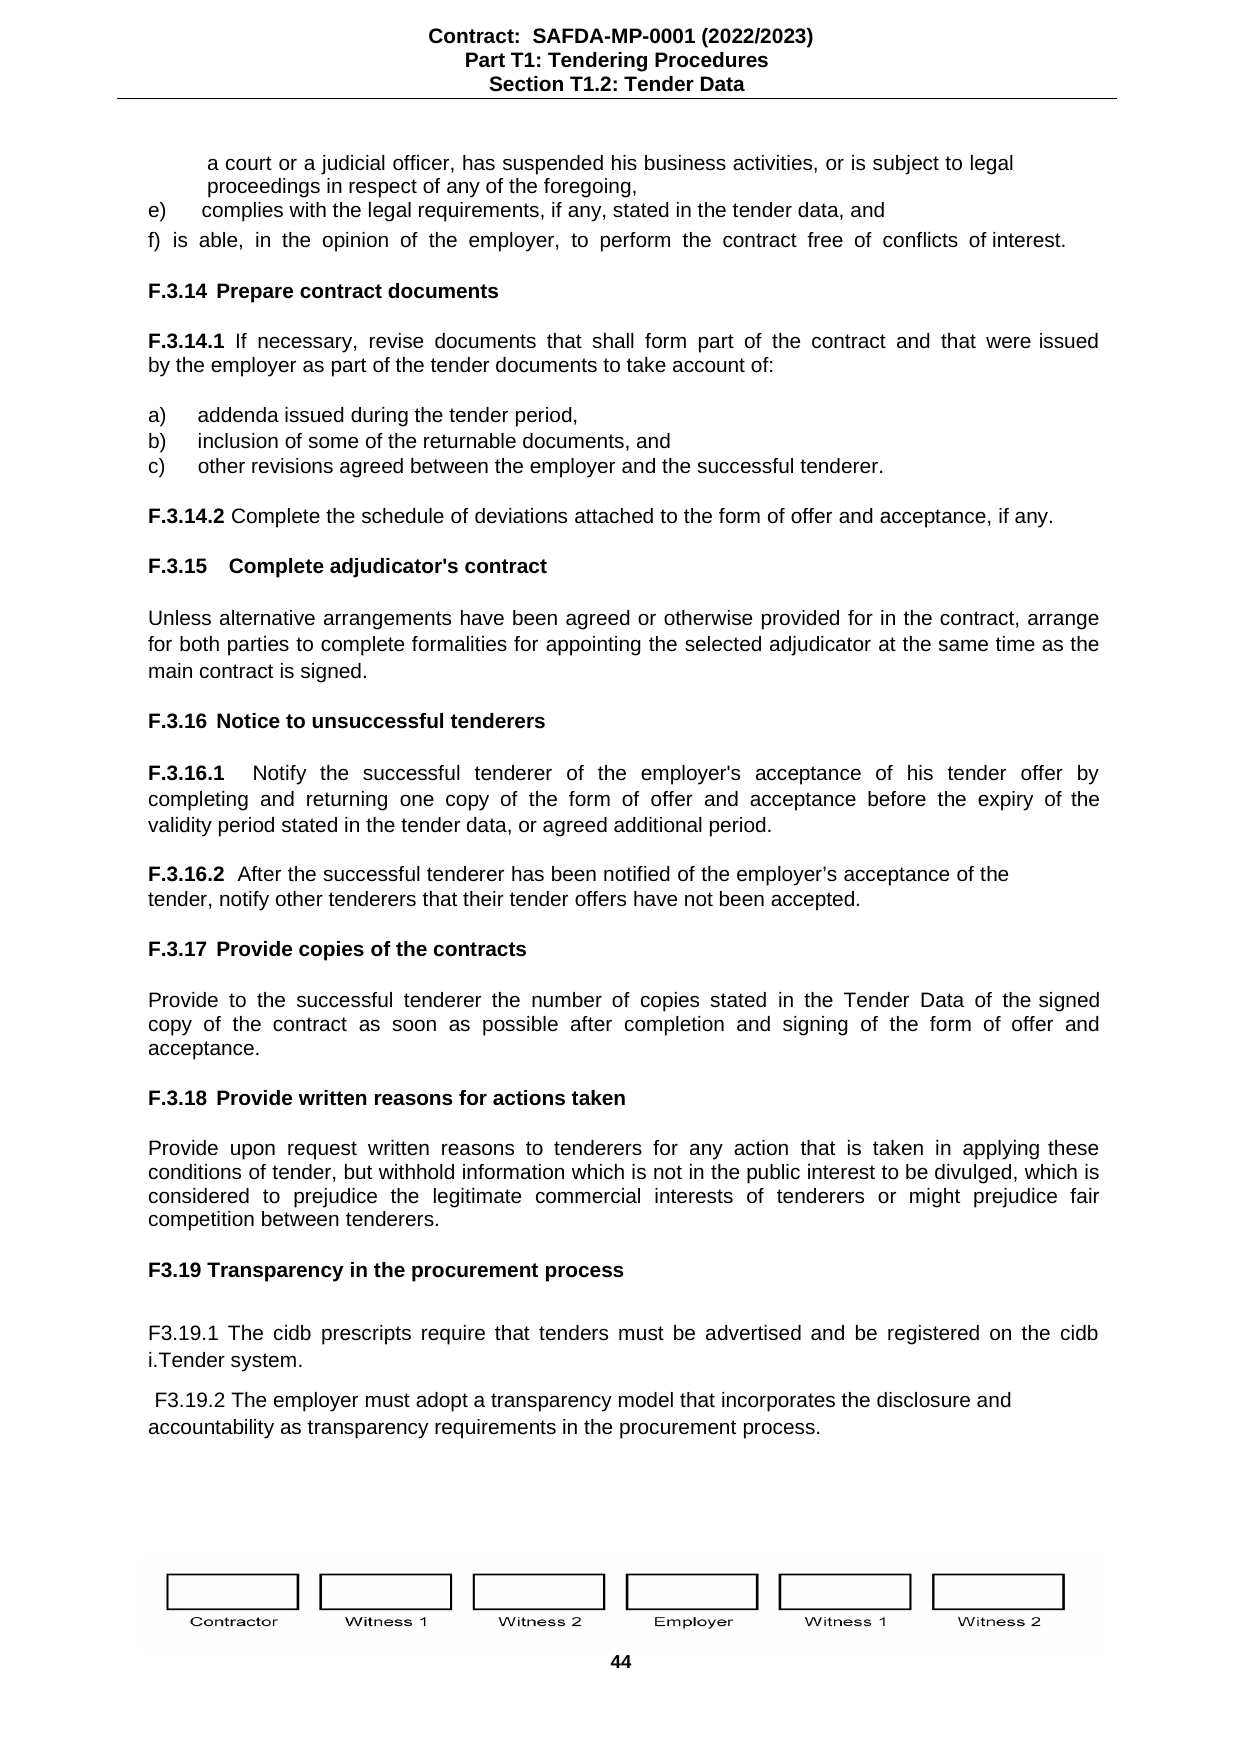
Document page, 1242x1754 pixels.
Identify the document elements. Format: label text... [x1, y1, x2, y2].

text F3.19 Transparency in the procurement process [148, 1257, 678, 1281]
text a court or a judicial officer, has suspended his business activities, or is subject to legal proceedings in respect of any of the foregoing, [207, 150, 1100, 198]
text F.3.16.1 Notify the successful tenderer of the employer's acceptance of his tender offer by completing and returning one copy of the form of offer and acceptance before the expiry of the validity period stated in the tender data, or agreed additional period. [148, 760, 1100, 837]
text Provide to the successful tenderer the number of copies stated in the Tender Data of the signed copy of the contract as soon as possible after completion and signing of the form of offer and acceptance. [148, 988, 1100, 1059]
text f) is able, in the opinion of the employer, to perform the contract free of conflicts of interest. [148, 227, 1099, 253]
text Provide upon request written reasons to tenderers for any action that is taken in applying these conditions of tender, but withhold information which is not in the public interest to be divulged, which is considered to prejudice the legitimate commercial interests of tenderers or might prejudice fair competition between tenderers. [148, 1136, 1100, 1231]
text F.3.18 Provide written reasons for actions taken [148, 1086, 679, 1110]
text F.3.14.2 Complete the schedule of deviations attached to the form of offer and acceptance, if any. [148, 504, 1099, 528]
text F3.19.2 The employer must adopt a transparency model that incorporates the disclosure and accountability as transparency requirements in the procurement process. [148, 1388, 1058, 1439]
picture [138, 1555, 1104, 1651]
text F.3.14 Prepare contract documents [148, 279, 541, 303]
text F.3.17 Provide copies of the contracts [148, 937, 571, 961]
text Unless alternative arrangements have been agreed or otherwise provided for in the contract, arrange for both parties to complete formalities for appointing the selected adjudicator at the same time as the main contract is signed. [148, 605, 1100, 683]
text b) inclusion of some of the returnable documents, and [148, 427, 729, 453]
text F.3.16.2 After the successful tenderer has been notified of the employer’s acceptance of the [148, 861, 1100, 885]
text F.3.15 Complete adjudicator's contract [148, 553, 593, 577]
text tender, notify other tenderers that their tender offers have not been accepted. [148, 885, 937, 911]
text F3.19.1 The cidb prescripts require that tenders must be advertised and be registered on the cidb i.Tender system. [148, 1321, 1099, 1372]
text e) complies with the legal requirements, if any, stated in the tender data, and [148, 198, 962, 222]
text F.3.16 Notice to unsuccessful tenderers [148, 709, 592, 733]
text c) other revisions agreed between the employer and the successful tenderer. [148, 453, 962, 477]
text a) addenda issued during the tender period, [148, 403, 627, 427]
text F.3.14.1 If necessary, revise documents that shall form part of the contract and that were issued by the employer as part of the tender documents to take account of: [148, 329, 1099, 377]
